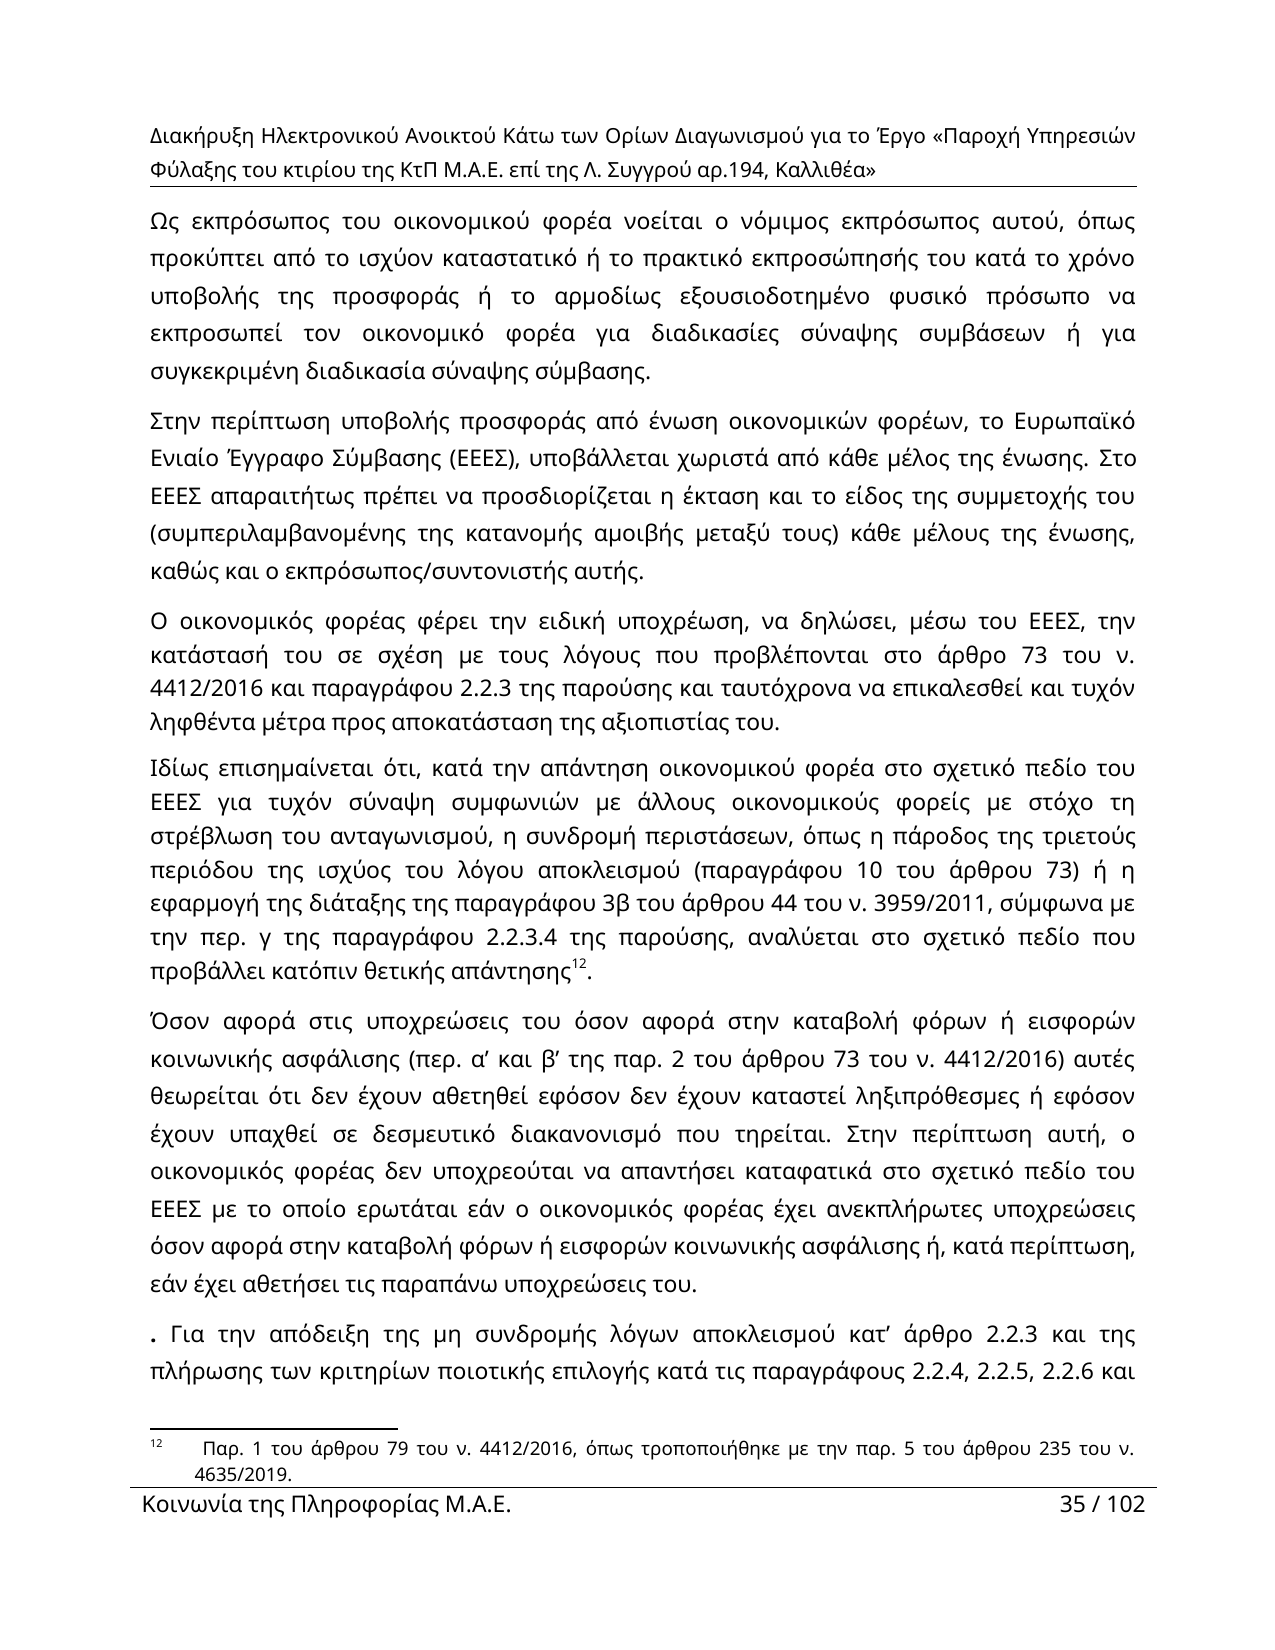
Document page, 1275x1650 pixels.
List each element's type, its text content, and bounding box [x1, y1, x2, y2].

text Στην περίπτωση υποβολής προσφοράς από ένωση οικονομικών φορέων, το Ευρωπαϊκό Ενιαίο Έγγραφο Σύμβασης (ΕΕΕΣ), υποβάλλεται χωριστά από κάθε μέλος της ένωσης. Στο ΕΕΕΣ απαραιτήτως πρέπει να προσδιορίζεται η έκταση και το είδος της συμμετοχής του (συμπεριλαμβανομένης της κατανομής αμοιβής μεταξύ τους) κάθε μέλους της ένωσης, καθώς και ο εκπρόσωπος/συντονιστής αυτής. [150, 405, 1137, 586]
text Ιδίως επισημαίνεται ότι, κατά την απάντηση οικονομικού φορέα στο σχετικό πεδίο του ΕΕΕΣ για τυχόν σύναψη συμφωνιών με άλλους οικονομικούς φορείς με στόχο τη στρέβλωση του ανταγωνισμού, η συνδρομή περιστάσεων, όπως η πάροδος της τριετούς περιόδου της ισχύος του λόγου αποκλεισμού (παραγράφου 10 του άρθρου 73) ή η εφαρμογή της διάταξης της παραγράφου 3β του άρθρου 44 του ν. 3959/2011, σύμφωνα με την περ. γ της παραγράφου 2.2.3.4 της παρούσης, αναλύεται στο σχετικό πεδίο που προβάλλει κατόπιν θετικής απάντησης. [150, 752, 1137, 986]
text Όσον αφορά στις υποχρεώσεις του όσον αφορά στην καταβολή φόρων ή εισφορών κοινωνικής ασφάλισης (περ. α’ και β’ της παρ. 2 του άρθρου 73 του ν. 4412/2016) αυτές θεωρείται ότι δεν έχουν αθετηθεί εφόσον δεν έχουν καταστεί ληξιπρόθεσμες ή εφόσον έχουν υπαχθεί σε δεσμευτικό διακανονισμό που τηρείται. Στην περίπτωση αυτή, ο οικονομικός φορέας δεν υποχρεούται να απαντήσει καταφατικά στο σχετικό πεδίο του ΕΕΕΣ με το οποίο ερωτάται εάν ο οικονομικός φορέας έχει ανεκπλήρωτες υποχρεώσεις όσον αφορά στην καταβολή φόρων ή εισφορών κοινωνικής ασφάλισης ή, κατά περίπτωση, εάν έχει αθετήσει τις παραπάνω υποχρεώσεις του. [150, 1005, 1137, 1299]
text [150, 1318, 1137, 1387]
text Ο οικονομικός φορέας φέρει την ειδική υποχρέωση, να δηλώσει, μέσω του ΕΕΕΣ, την κατάστασή του σε σχέση με τους λόγους που προβλέπονται στο άρθρο 73 του ν. 4412/2016 και παραγράφου 2.2.3 της παρούσης και ταυτόχρονα να επικαλεσθεί και τυχόν ληφθέντα μέτρα προς αποκατάσταση της αξιοπιστίας του. [150, 605, 1137, 737]
text Ως εκπρόσωπος του οικονομικού φορέα νοείται ο νόμιμος εκπρόσωπος αυτού, όπως προκύπτει από το ισχύον καταστατικό ή το πρακτικό εκπροσώπησής του κατά το χρόνο υποβολής της προσφοράς ή το αρμοδίως εξουσιοδοτημένο φυσικό πρόσωπο να εκπροσωπεί τον οικονομικό φορέα για διαδικασίες σύναψης συμβάσεων ή για συγκεκριμένη διαδικασία σύναψης σύμβασης. [150, 205, 1137, 386]
